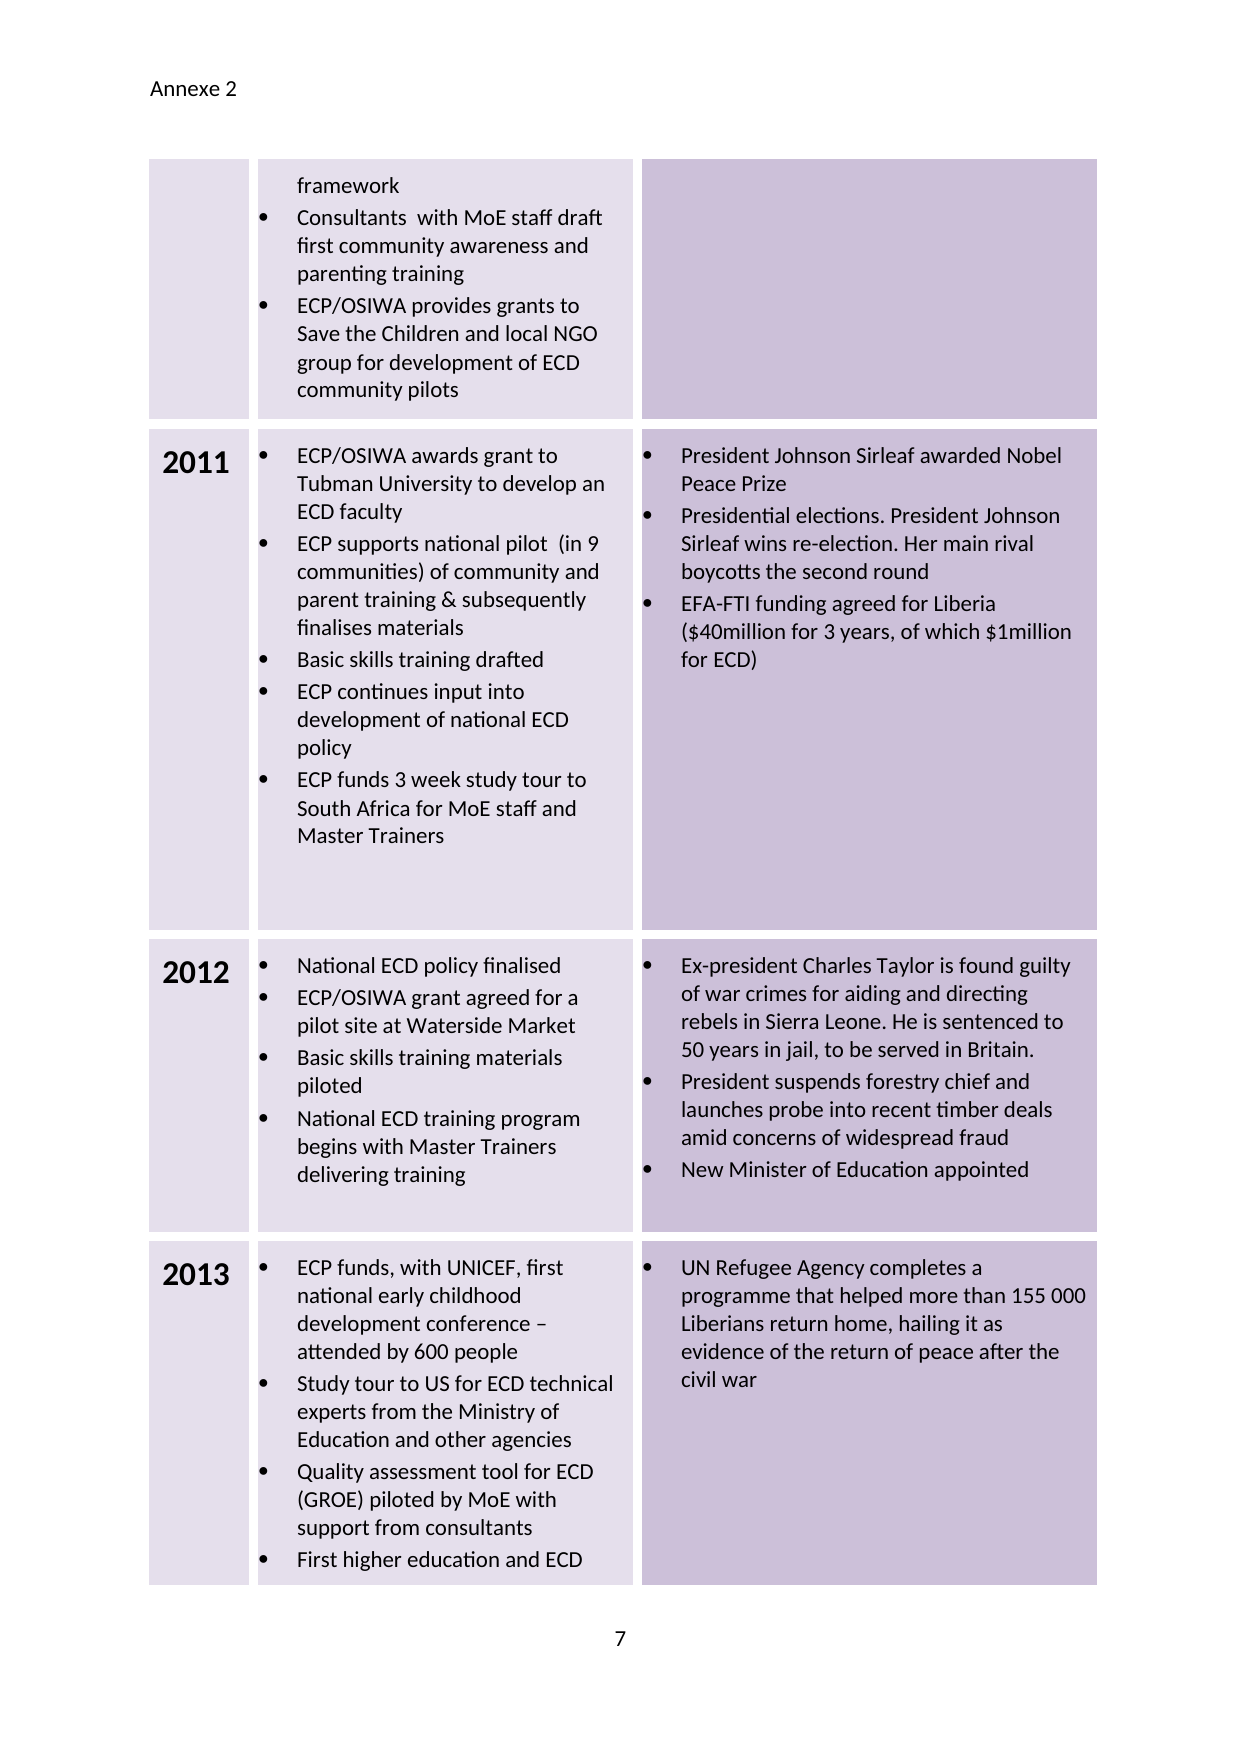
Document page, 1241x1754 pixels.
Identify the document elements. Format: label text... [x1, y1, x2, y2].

table_cell 2010 [149, 159, 249, 419]
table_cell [258, 1241, 633, 1585]
table_cell ECP/OSIWA awards grant to Tubman University to develop an ECD faculty ECP supports national pilot (in 9 communities) of community and parent training & subsequently finalises materials Basic skills training drafted ECP continues input into development of national ECD policy ECP funds 3 week study tour to South Africa for MoE staff and Master Trainers [258, 429, 633, 930]
table_cell 2013 [149, 1241, 249, 1585]
table_cell National ECD policy finalised ECP/OSIWA grant agreed for a pilot site at Waterside Market Basic skills training materials piloted National ECD training program begins with Master Trainers delivering training [258, 939, 633, 1232]
table_cell 2012 [149, 939, 249, 1232]
table_cell Ex-president Charles Taylor is found guilty of war crimes for aiding and directing rebels in Sierra Leone. He is sentenced to 50 years in jail, to be served in Britain. President suspends forestry chief and launches probe into recent timber deals amid concerns of widespread fraud New Minister of Education appointed [642, 939, 1097, 1232]
table_cell President Johnson Sirleaf awarded Nobel Peace Prize Presidential elections. President Johnson Sirleaf wins re-election. Her main rival boycotts the second round EFA-FTI funding agreed for Liberia ($40million for 3 years, of which $1million for ECD) [642, 429, 1097, 930]
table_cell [642, 159, 1097, 419]
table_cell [258, 159, 633, 419]
table_cell 2011 [149, 429, 249, 930]
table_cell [642, 1241, 1097, 1585]
